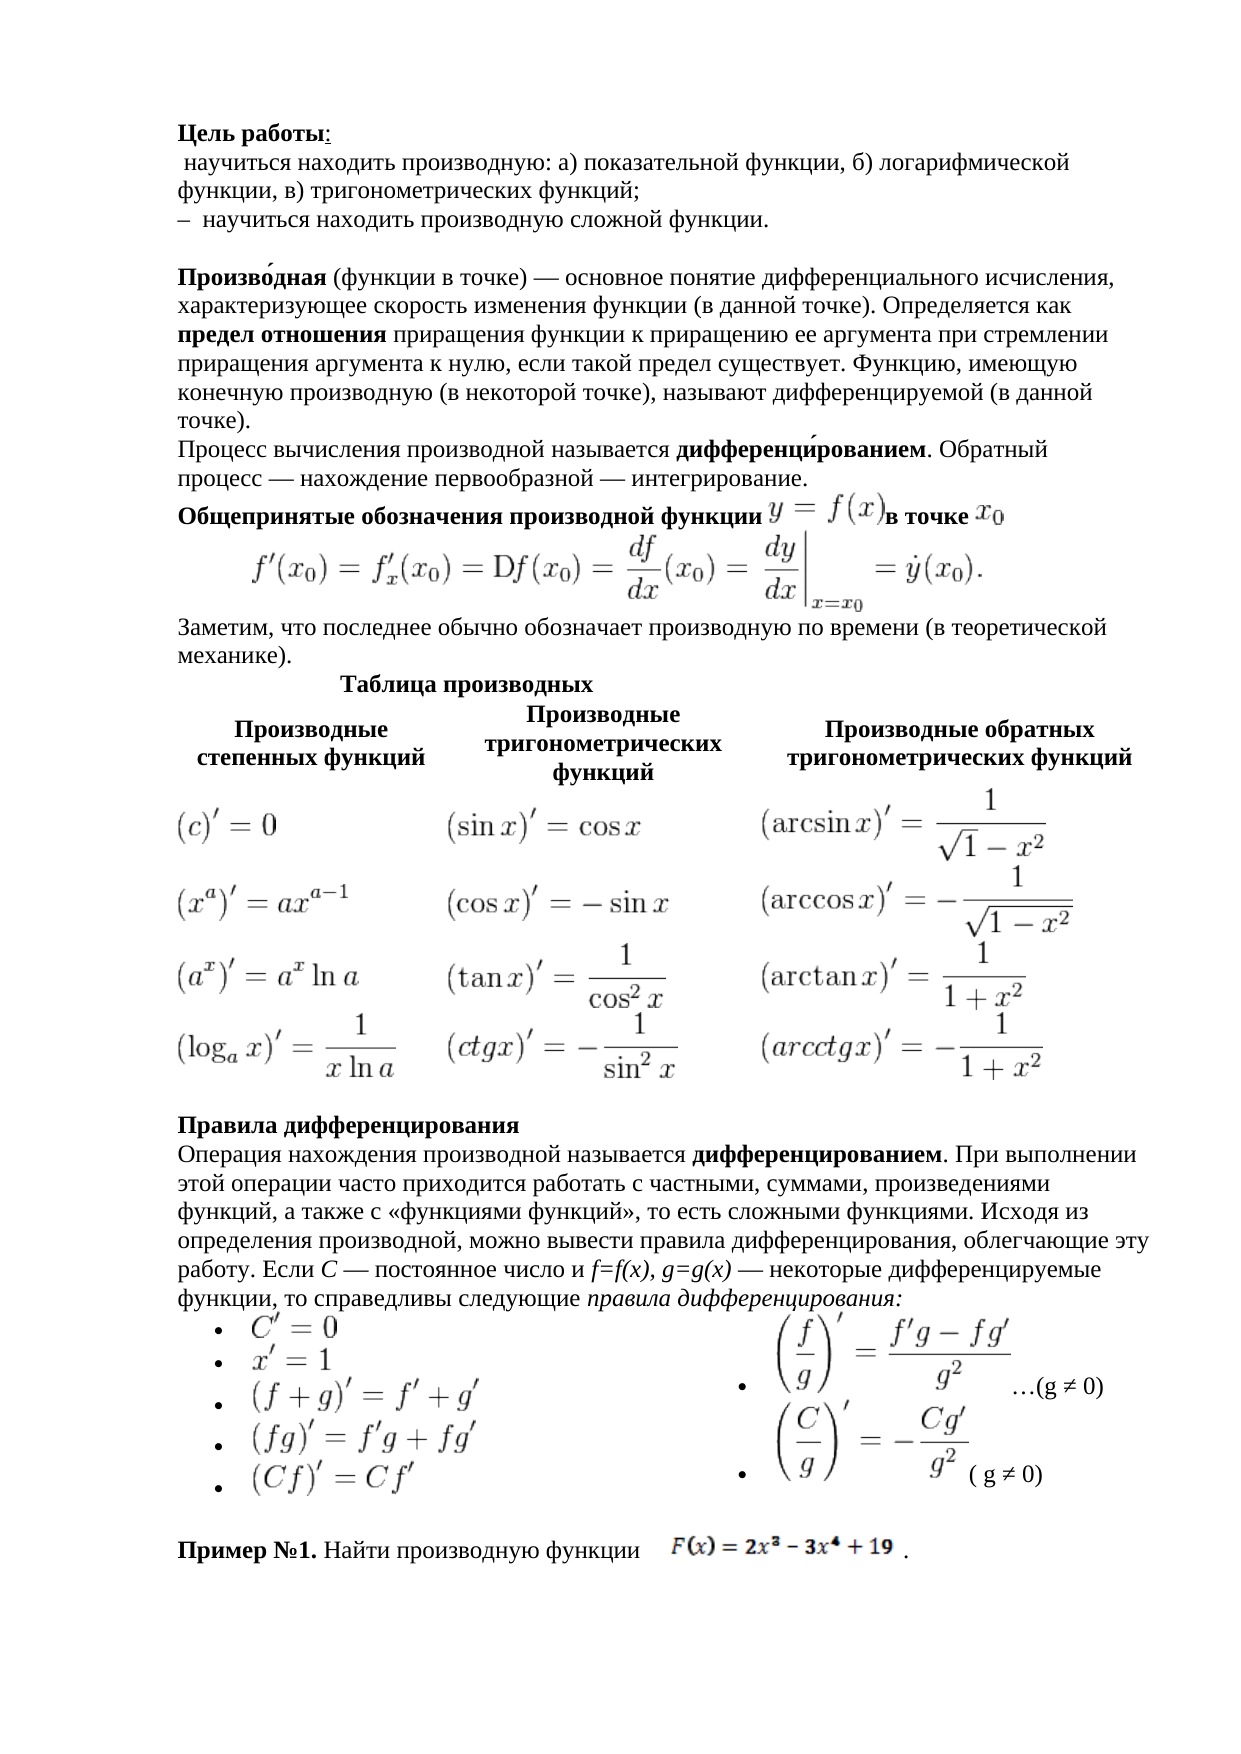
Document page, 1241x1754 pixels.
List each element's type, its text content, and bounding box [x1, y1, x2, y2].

picture [776, 1311, 1011, 1395]
text – научиться находить производную сложной функции. [177, 204, 1152, 233]
subtitle Таблица производных [177, 669, 1152, 698]
table_header Производные тригонометрических функций [446, 698, 760, 787]
table_cell [176, 787, 446, 864]
picture [776, 1399, 969, 1483]
picture [768, 491, 885, 525]
picture [177, 807, 276, 844]
text Произво́дная (функции в точке) — основное понятие дифференциального исчисления, характеризующее скорость изменения функции (в данной точке). Определяется как предел отношения приращения функции к приращению ее аргумента при стремлении приращения аргумента к нулю, если такой предел существует. Функцию, имеющую конечную производную (в некоторой точке), называют дифференцируемой (в данной точке). [177, 262, 1152, 434]
picture [252, 1376, 479, 1413]
table_cell [176, 941, 446, 1011]
picture [761, 941, 1026, 1010]
picture [447, 884, 670, 921]
picture [975, 505, 1004, 525]
picture [447, 1012, 678, 1080]
picture [177, 957, 359, 994]
subtitle Общепринятые обозначения производной функции в точке [177, 492, 1152, 530]
picture [252, 1418, 476, 1455]
subtitle Правила дифференцирования [177, 1110, 1152, 1139]
picture [761, 865, 1073, 939]
table_header Производные степенных функций [176, 698, 446, 787]
table_cell [446, 864, 760, 941]
table_cell [760, 864, 1159, 941]
picture [761, 788, 1046, 863]
table_cell [446, 1011, 760, 1081]
picture [761, 1012, 1043, 1080]
picture [671, 1530, 903, 1559]
picture [252, 530, 982, 612]
text Заметим, что последнее обычно обозначает производную по времени (в теоретической механике). [177, 612, 1152, 669]
picture [447, 943, 666, 1008]
picture [447, 807, 642, 844]
table_cell [446, 941, 760, 1011]
table_cell [176, 864, 446, 941]
picture [252, 1459, 414, 1496]
text Цель работы: [177, 118, 1152, 147]
picture [177, 1013, 396, 1079]
table_cell [760, 1011, 1159, 1081]
table_cell [760, 787, 1159, 864]
picture [252, 1343, 332, 1372]
table_header Производные обратных тригонометрических функций [760, 698, 1159, 787]
text научиться находить производную: а) показательной функции, б) логарифмической функции, в) тригонометрических функций; [177, 147, 1152, 204]
text Пример №1. Найти производную функции . [177, 1530, 1152, 1564]
text Операция нахождения производной называется дифференцированием. При выполнении этой операции часто приходится работать с частными, суммами, произведениями функций, а также с «функциями функций», то есть сложными функциями. Исходя из определения производной, можно вывести правила дифференцирования, облегчающие эту работу. Если C — постоянное число и f=f(x), g=g(x) — некоторые дифференцируемые функции, то справедливы следующие правила дифференцирования: [177, 1139, 1152, 1311]
picture [177, 884, 348, 921]
table_cell [760, 941, 1159, 1011]
table_cell [446, 787, 760, 864]
picture [252, 1311, 337, 1338]
table_cell [176, 1011, 446, 1081]
text Процесс вычисления производной называется дифференци́рованием. Обратный процесс — нахождение первообразной — интегрирование. [177, 434, 1152, 492]
